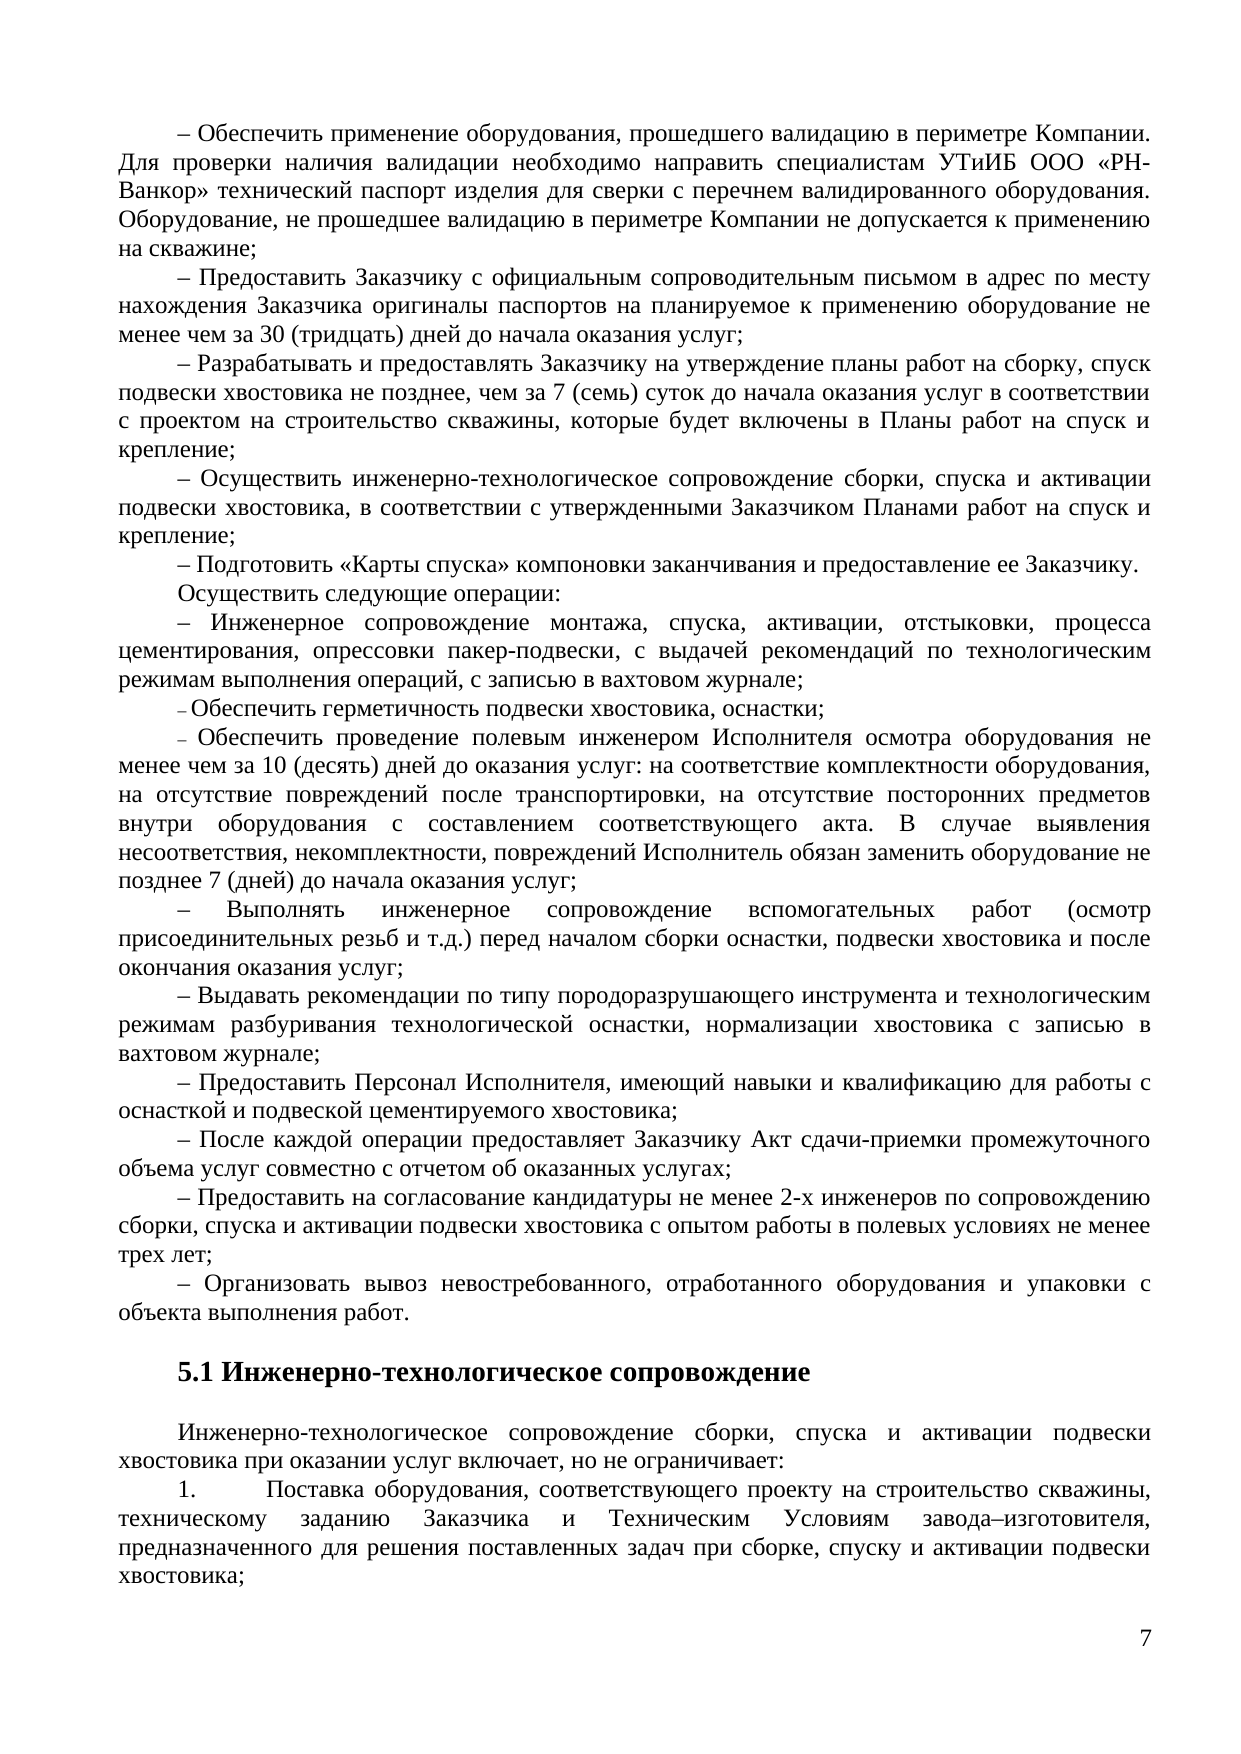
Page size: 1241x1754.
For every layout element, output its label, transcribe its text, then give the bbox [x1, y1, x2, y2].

text – После каждой операции предоставляет Заказчику Акт сдачи-приемки промежуточного объема услуг совместно с отчетом об оказанных услугах; [118, 1124, 1152, 1182]
text – Организовать вывоз невостребованного, отработанного оборудования и упаковки с объекта выполнения работ. [118, 1268, 1152, 1326]
text – Обеспечить герметичность подвески хвостовика, оснастки; [118, 693, 1152, 722]
text Инженерно-технологическое сопровождение сборки, спуска и активации подвески хвостовика при оказании услуг включает, но не ограничивает: [118, 1417, 1152, 1474]
text – Обеспечить применение оборудования, прошедшего валидацию в периметре Компании. Для проверки наличия валидации необходимо направить специалистам УТиИБ ООО «РН-Ванкор» технический паспорт изделия для сверки с перечнем валидированного оборудования. Оборудование, не прошедшее валидацию в периметре Компании не допускается к применению на скважине; [118, 118, 1152, 262]
text – Предоставить Персонал Исполнителя, имеющий навыки и квалификацию для работы с оснасткой и подвеской цементируемого хвостовика; [118, 1067, 1152, 1124]
list Поставка оборудования, соответствующего проекту на строительство скважины, техническому заданию Заказчика и Техническим Условиям завода–изготовителя, предназначенного для решения поставленных задач при сборке, спуску и активации подвески хвостовика; [118, 1474, 1152, 1589]
text – Выполнять инженерное сопровождение вспомогательных работ (осмотр присоединительных резьб и т.д.) перед началом сборки оснастки, подвески хвостовика и после окончания оказания услуг; [118, 894, 1152, 981]
subtitle 5.1 Инженерно-технологическое сопровождение [177, 1354, 1152, 1388]
text – Подготовить «Карты спуска» компоновки заканчивания и предоставление ее Заказчику. [118, 549, 1152, 578]
text – Предоставить Заказчику с официальным сопроводительным письмом в адрес по месту нахождения Заказчика оригиналы паспортов на планируемое к применению оборудование не менее чем за 30 (тридцать) дней до начала оказания услуг; [118, 262, 1152, 348]
text – Обеспечить проведение полевым инженером Исполнителя осмотра оборудования не менее чем за 10 (десять) дней до оказания услуг: на соответствие комплектности оборудования, на отсутствие повреждений после транспортировки, на отсутствие посторонних предметов внутри оборудования с составлением соответствующего акта. В случае выявления несоответствия, некомплектности, повреждений Исполнитель обязан заменить оборудование не позднее 7 (дней) до начала оказания услуг; [118, 722, 1152, 894]
text – Осуществить инженерно-технологическое сопровождение сборки, спуска и активации подвески хвостовика, в соответствии с утвержденными Заказчиком Планами работ на спуск и крепление; [118, 463, 1152, 549]
text – Предоставить на согласование кандидатуры не менее 2-х инженеров по сопровождению сборки, спуска и активации подвески хвостовика с опытом работы в полевых условиях не менее трех лет; [118, 1182, 1152, 1268]
text – Инженерное сопровождение монтажа, спуска, активации, отстыковки, процесса цементирования, опрессовки пакер-подвески, с выдачей рекомендаций по технологическим режимам выполнения операций, с записью в вахтовом журнале; [118, 607, 1152, 693]
text – Выдавать рекомендации по типу породоразрушающего инструмента и технологическим режимам разбуривания технологической оснастки, нормализации хвостовика с записью в вахтовом журнале; [118, 981, 1152, 1067]
text Осуществить следующие операции: [177, 578, 1152, 607]
text – Разрабатывать и предоставлять Заказчику на утверждение планы работ на сборку, спуск подвески хвостовика не позднее, чем за 7 (семь) суток до начала оказания услуг в соответствии с проектом на строительство скважины, которые будет включены в Планы работ на спуск и крепление; [118, 348, 1152, 463]
